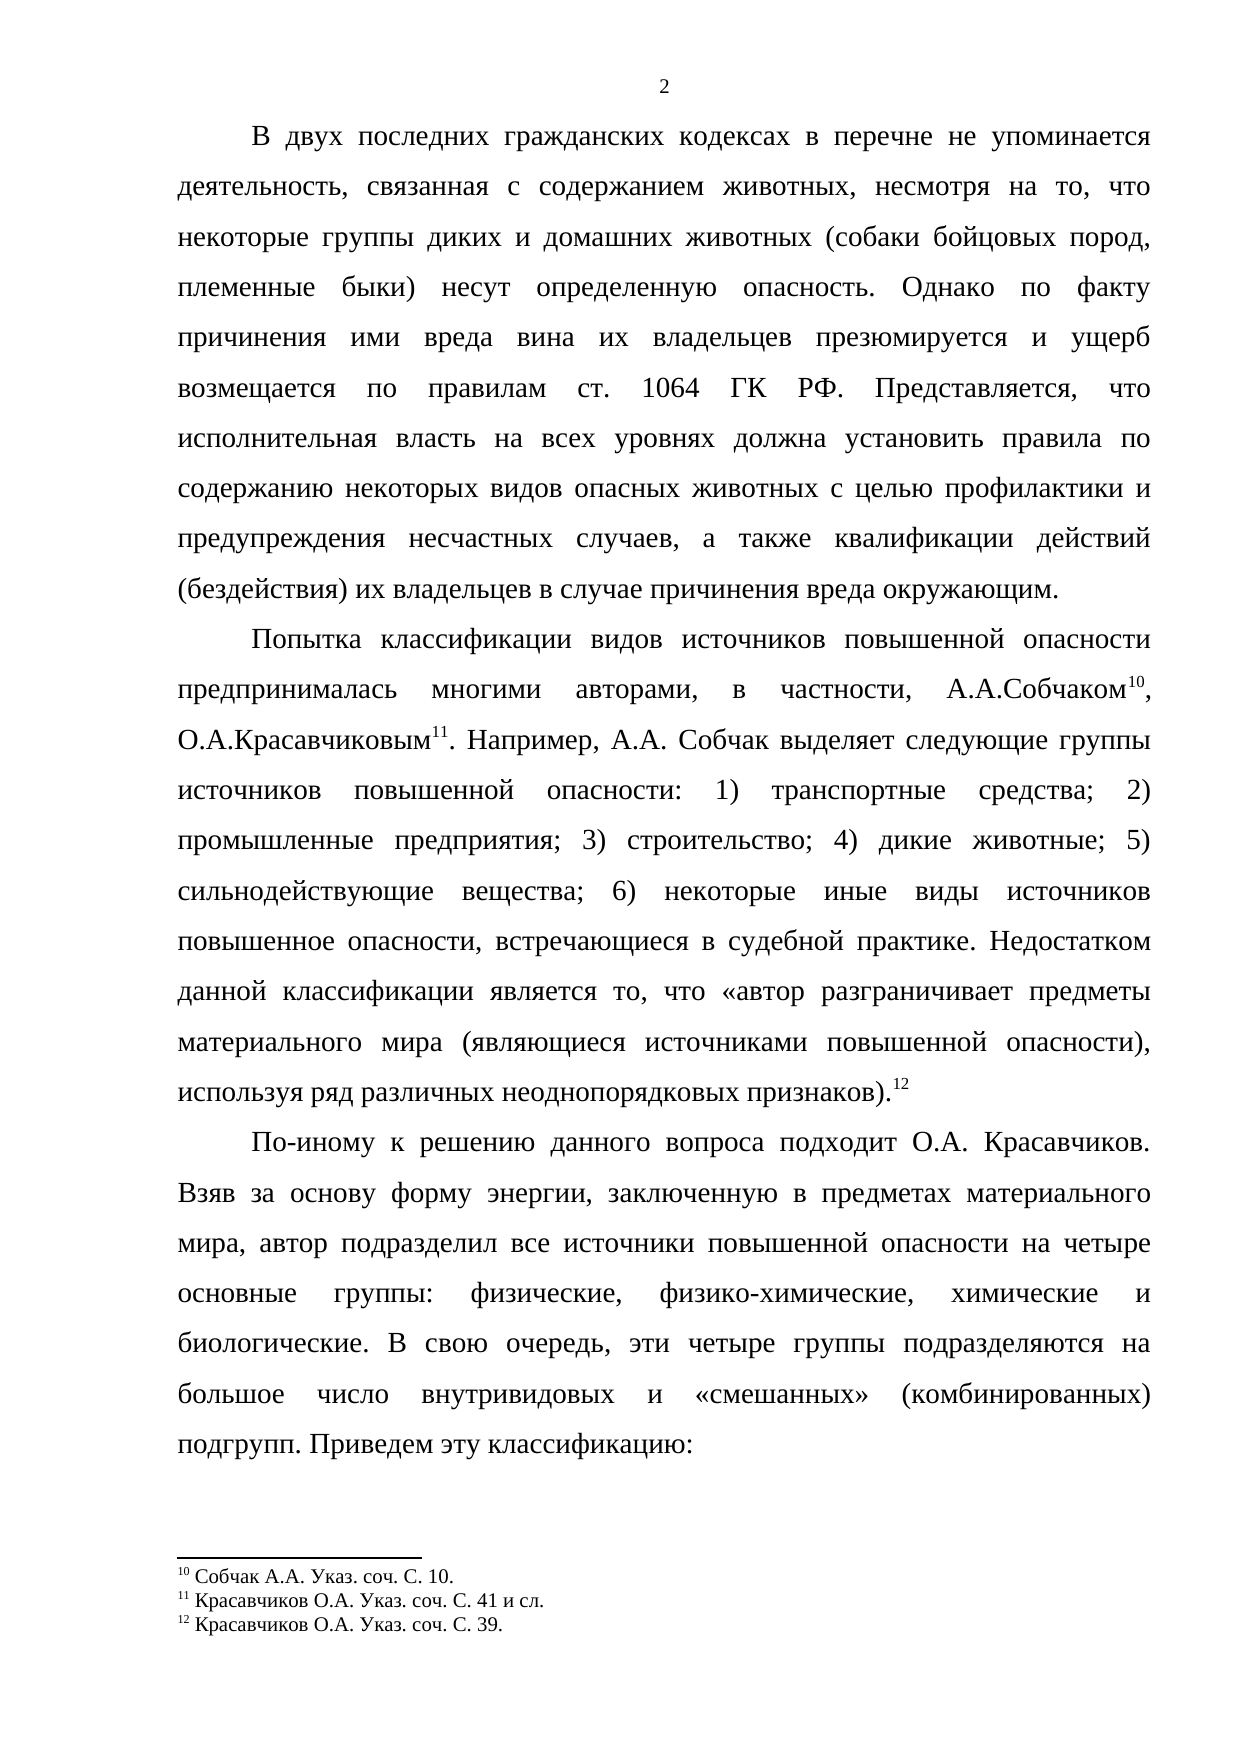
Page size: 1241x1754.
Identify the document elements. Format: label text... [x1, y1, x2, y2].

text В двух последних гражданских кодексах в перечне не упоминается деятельность, связанная с содержанием животных, несмотря на то, что некоторые группы диких и домашних животных (собаки бойцовых пород, племенные быки) несут определенную опасность. Однако по факту причинения ими вреда вина их владельцев презюмируется и ущерб возмещается по правилам ст. 1064 ГК РФ. Представляется, что исполнительная власть на всех уровнях должна установить правила по содержанию некоторых видов опасных животных с целью профилактики и предупреждения несчастных случаев, а также квалификации действий (бездействия) их владельцев в случае причинения вреда окружающим. [177, 118, 1152, 604]
text Попытка классификации видов источников повышенной опасности предпринималась многими авторами, в частности, А.А.Собчаком, О.А.Красавчиковым. Например, А.А. Собчак выделяет следующие группы источников повышенной опасности: 1) транспортные средства; 2) промышленные предприятия; 3) строительство; 4) дикие животные; 5) сильнодействующие вещества; 6) некоторые иные виды источников повышенное опасности, встречающиеся в судебной практике. Недостатком данной классификации является то, что «автор разграничивает предметы материального мира (являющиеся источниками повышенной опасности), используя ряд различных неоднопорядковых признаков). [177, 621, 1152, 1108]
text По-иному к решению данного вопроса подходит О.А. Красавчиков. Взяв за основу форму энергии, заключенную в предметах материального мира, автор подразделил все источники повышенной опасности на четыре основные группы: физические, физико-химические, химические и биологические. В свою очередь, эти четыре группы подразделяются на большое число внутривидовых и «смешанных» (комбинированных) подгрупп. Приведем эту классификацию: [177, 1124, 1152, 1460]
